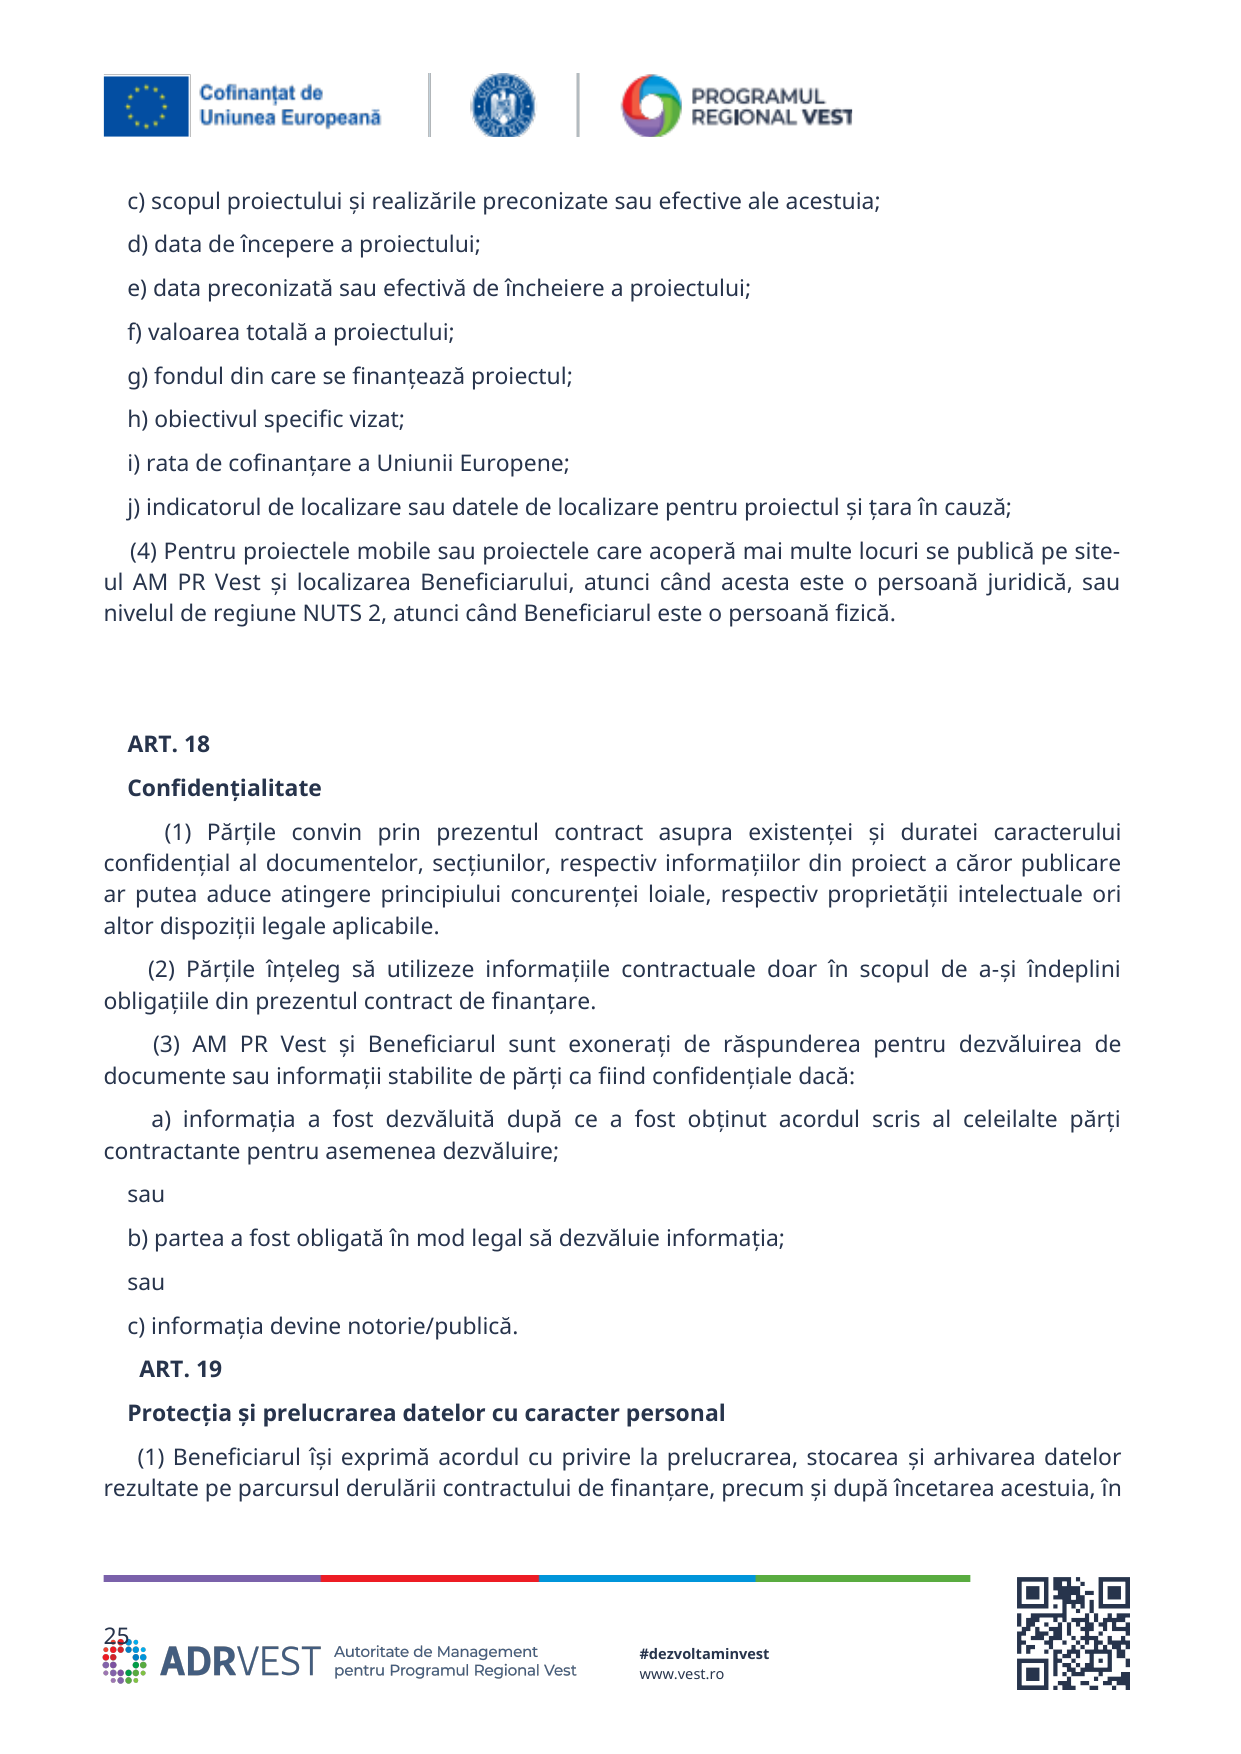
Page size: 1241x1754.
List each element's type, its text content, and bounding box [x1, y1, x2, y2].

text h) obiectivul specific vizat; [103, 403, 1122, 434]
picture [1008, 1568, 1139, 1699]
picture [93, 1636, 582, 1687]
text ART. 18 [103, 728, 1122, 759]
text sau [103, 1178, 1122, 1209]
text b) partea a fost obligată în mod legal să dezvăluie informaţia; [103, 1222, 1122, 1253]
text e) data preconizată sau efectivă de încheiere a proiectului; [103, 272, 1122, 303]
text i) rata de cofinanţare a Uniunii Europene; [103, 447, 1122, 478]
text c) scopul proiectului şi realizările preconizate sau efective ale acestuia; [103, 184, 1122, 216]
text a) informaţia a fost dezvăluită după ce a fost obţinut acordul scris al celeilalte părţi contractante pentru asemenea dezvăluire; [103, 1103, 1122, 1166]
text (2) Părţile înţeleg să utilizeze informaţiile contractuale doar în scopul de a-şi îndeplini obligaţiile din prezentul contract de finanţare. [103, 953, 1122, 1016]
text c) informaţia devine notorie/publică. [103, 1309, 1122, 1341]
text (1) Părţile convin prin prezentul contract asupra existenţei şi duratei caracterului confidenţial al documentelor, secţiunilor, respectiv informaţiilor din proiect a căror publicare ar putea aduce atingere principiului concurenţei loiale, respectiv proprietăţii intelectuale ori altor dispoziţii legale aplicabile. [103, 816, 1122, 941]
text sau [103, 1266, 1122, 1297]
text g) fondul din care se finanţează proiectul; [103, 359, 1122, 391]
text d) data de începere a proiectului; [103, 228, 1122, 259]
text Confidenţialitate [103, 772, 1122, 803]
text (4) Pentru proiectele mobile sau proiectele care acoperă mai multe locuri se publică pe site-ul AM PR Vest şi localizarea Beneficiarului, atunci când acesta este o persoană juridică, sau nivelul de regiune NUTS 2, atunci când Beneficiarul este o persoană fizică. [103, 534, 1122, 628]
text j) indicatorul de localizare sau datele de localizare pentru proiectul şi ţara în cauză; [103, 491, 1122, 522]
text ART. 19 [103, 1353, 1122, 1384]
text f) valoarea totală a proiectului; [103, 316, 1122, 347]
text Protecţia şi prelucrarea datelor cu caracter personal [103, 1397, 1122, 1428]
text (3) AM PR Vest și Beneficiarul sunt exoneraţi de răspunderea pentru dezvăluirea de documente sau informaţii stabilite de părţi ca fiind confidenţiale dacă: [103, 1028, 1122, 1091]
